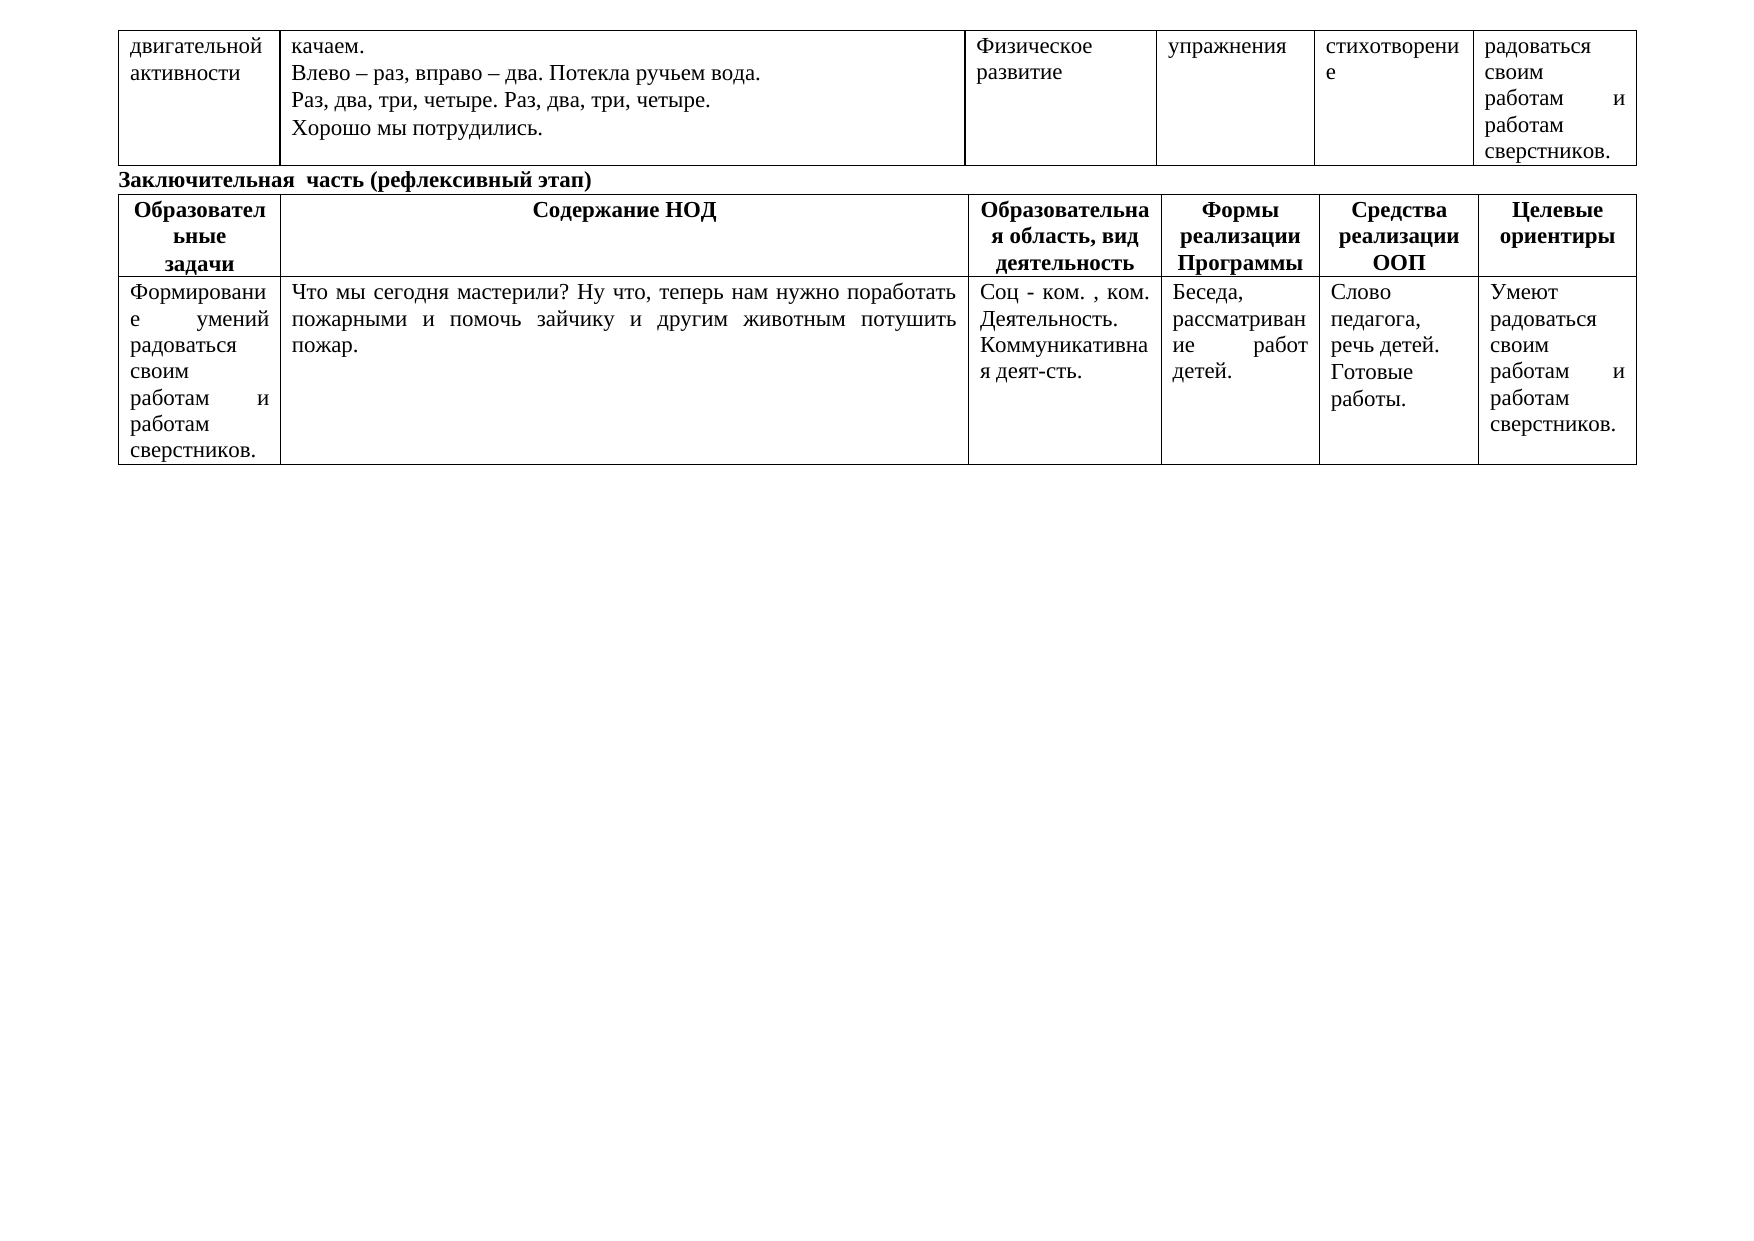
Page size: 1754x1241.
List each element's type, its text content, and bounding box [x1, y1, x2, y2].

text Заключительная часть (рефлексивный этап) [118, 167, 1636, 193]
table_cell Умеют радоваться своим работам и работам сверстников. [1479, 277, 1636, 464]
table_cell Слово педагога, речь детей. Готовые работы. [1320, 277, 1478, 464]
table_header Средства реализации ООП [1320, 195, 1478, 276]
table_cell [281, 31, 964, 164]
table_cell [1157, 31, 1314, 164]
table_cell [1474, 31, 1636, 164]
table_cell Соц - ком. , ком. Деятельность. Коммуникативная деят-сть. [969, 277, 1161, 464]
table_header Образовательная область, вид деятельность [969, 195, 1161, 276]
table_header Образовательные задачи [119, 195, 280, 276]
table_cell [1315, 31, 1473, 164]
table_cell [966, 31, 1156, 164]
table_cell Формирование умений радоваться своим работам и работам сверстников. [119, 277, 280, 464]
table_header Целевые ориентиры [1479, 195, 1636, 276]
table_header Формы реализации Программы [1162, 195, 1319, 276]
table_cell Что мы сегодня мастерили? Ну что, теперь нам нужно поработать пожарными и помочь зайчику и другим животным потушить пожар. [281, 277, 968, 464]
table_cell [119, 31, 279, 164]
table_header Содержание НОД [281, 195, 968, 276]
table_cell Беседа, рассматривание работ детей. [1162, 277, 1319, 464]
